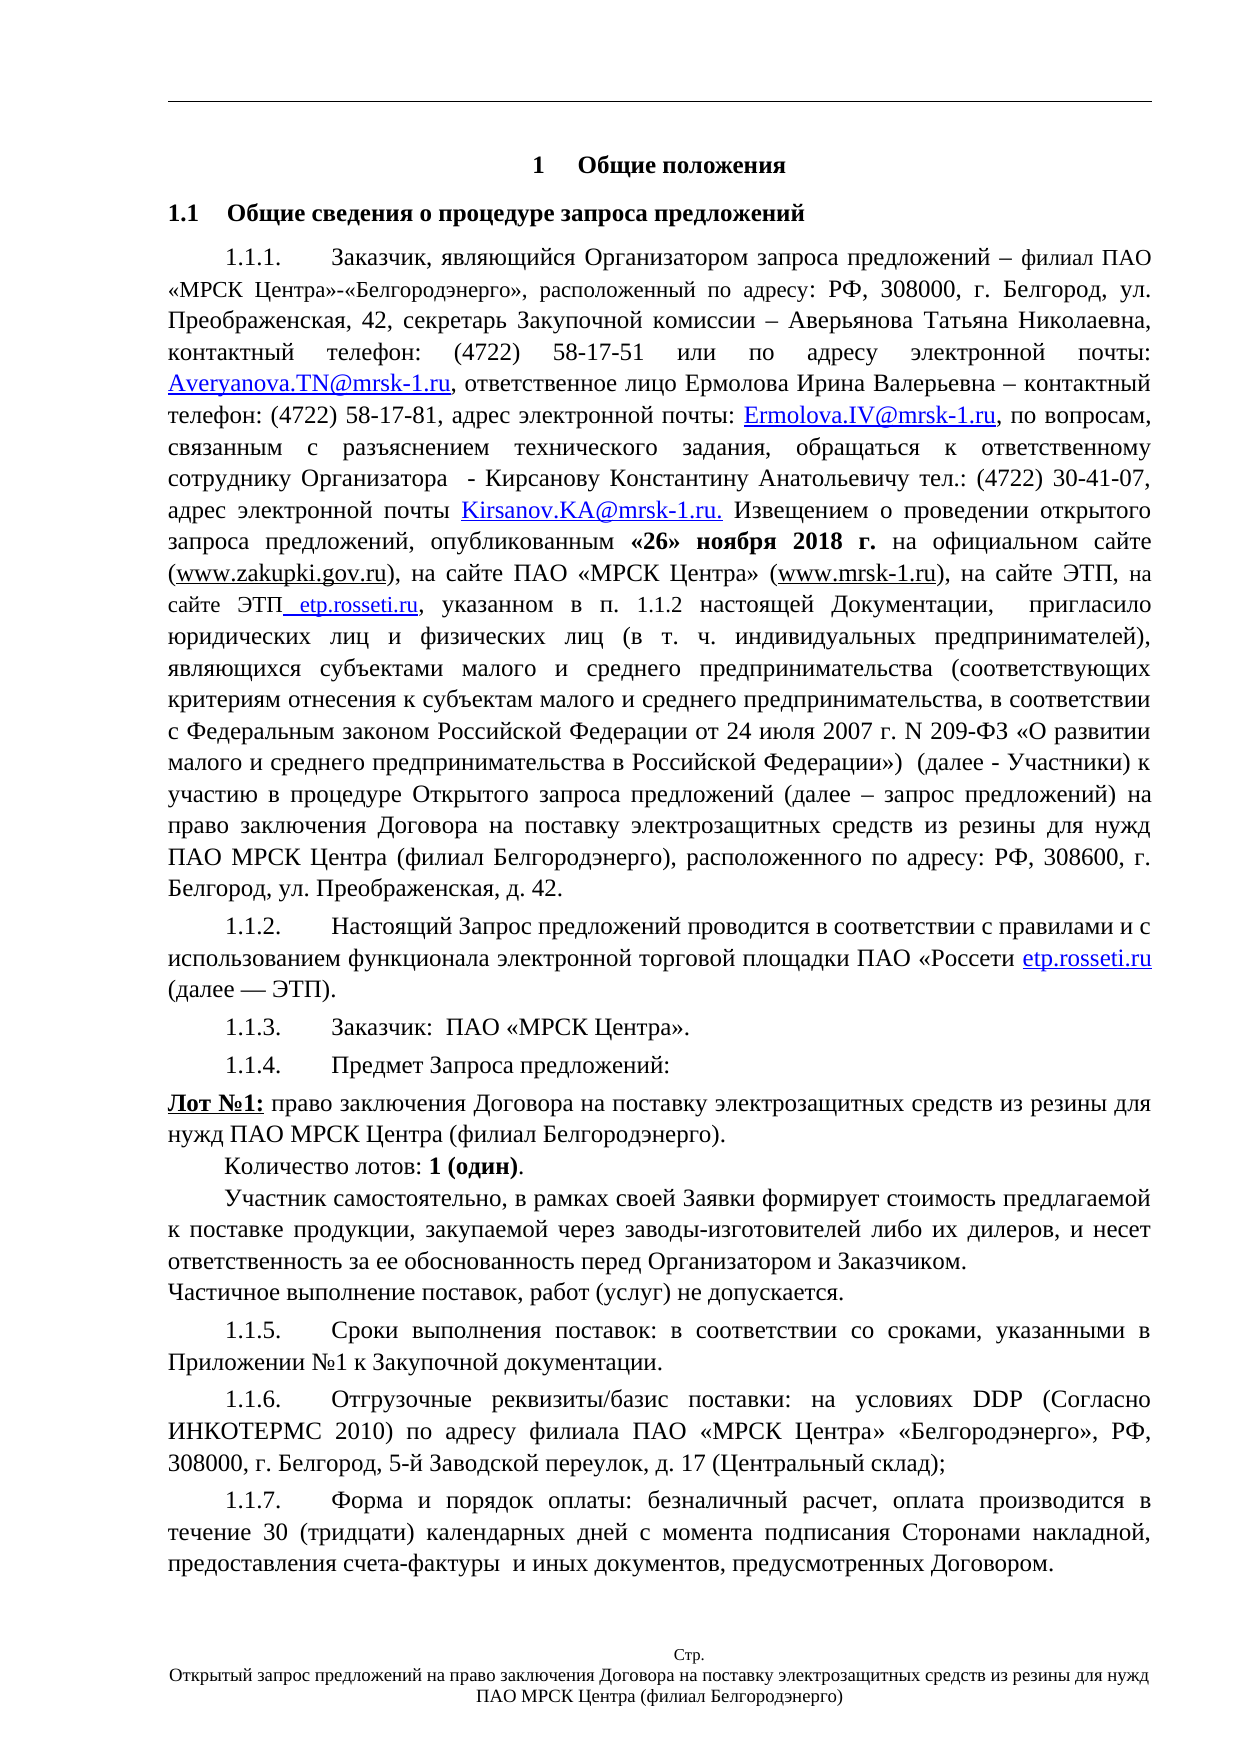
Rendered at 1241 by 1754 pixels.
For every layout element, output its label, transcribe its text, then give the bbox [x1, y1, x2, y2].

list Настоящий Запрос предложений проводится в соответствии с правилами и с использованием функционала электронной торговой площадки ПАО «Россети etp.rosseti.ru (далее — ЭТП). [168, 911, 1152, 1003]
list Заказчик, являющийся Организатором запроса предложений – филиал ПАО «МРСК Центра»-«Белгородэнерго», расположенный по адресу: РФ, 308000, г. Белгород, ул. Преображенская, 42, секретарь Закупочной комиссии – Аверьянова Татьяна Николаевна, контактный телефон: (4722) 58-17-51 или по адресу электронной почты: Averyanova.TN@mrsk-1.ru, ответственное лицо Ермолова Ирина Валерьевна – контактный телефон: (4722) 58-17-81, адрес электронной почты: Ermolova.IV@mrsk-1.ru, по вопросам, связанным с разъяснением технического задания, обращаться к ответственному сотруднику Организатора - Кирсанову Константину Анатольевичу тел.: (4722) 30-41-07, адрес электронной почты Kirsanov.KA@mrsk-1.ru. Извещением о проведении открытого запроса предложений, опубликованным «26» ноября 2018 г. на официальном сайте (www.zakupki.gov.ru), на сайте ПАО «МРСК Центра» (www.mrsk-1.ru), на сайте ЭТП, на сайте ЭТП etp.rosseti.ru, указанном в п. 1.1.2 настоящей Документации, пригласило юридических лиц и физических лиц (в т. ч. индивидуальных предпринимателей), являющихся субъектами малого и среднего предпринимательства (соответствующих критериям отнесения к субъектам малого и среднего предпринимательства, в соответствии с Федеральным законом Российской Федерации от 24 июля 2007 г. N 209-ФЗ «О развитии малого и среднего предпринимательства в Российской Федерации») (далее - Участники) к участию в процедуре Открытого запроса предложений (далее – запрос предложений) на право заключения Договора на поставку электрозащитных средств из резины для нужд ПАО МРСК Центра (филиал Белгородэнерго), расположенного по адресу: РФ, 308600, г. Белгород, ул. Преображенская, д. 42. [168, 242, 1152, 902]
list Сроки выполнения поставок: в соответствии со сроками, указанными в Приложении №1 к Закупочной документации. [168, 1315, 1152, 1375]
text Участник самостоятельно, в рамках своей Заявки формирует стоимость предлагаемой к поставке продукции, закупаемой через заводы-изготовителей либо их дилеров, и несет ответственность за ее обоснованность перед Организатором и Заказчиком. [168, 1183, 1152, 1274]
list Отгрузочные реквизиты/базис поставки: на условиях DDP (Согласно ИНКОТЕРМС 2010) по адресу филиала ПАО «МРСК Центра» «Белгородэнерго», РФ, 308000, г. Белгород, 5-й Заводской переулок, д. 17 (Центральный склад); [168, 1384, 1152, 1476]
subtitle Общие положения [166, 150, 1152, 179]
list Частичное выполнение поставок, работ (услуг) не допускается. [168, 1277, 1152, 1306]
list Заказчик: ПАО «МРСК Центра». [168, 1012, 1152, 1041]
text Лот №1: право заключения Договора на поставку электрозащитных средств из резины для нужд ПАО МРСК Центра (филиал Белгородэнерго). [168, 1088, 1152, 1148]
list Форма и порядок оплаты: безналичный расчет, оплата производится в течение 30 (тридцати) календарных дней с момента подписания Сторонами накладной, предоставления счета-фактуры и иных документов, предусмотренных Договором. [168, 1485, 1152, 1577]
subtitle Общие сведения о процедуре запроса предложений [168, 198, 1152, 227]
text Количество лотов: 1 (один). [168, 1151, 1152, 1180]
list Предмет Запроса предложений: [168, 1050, 1152, 1079]
